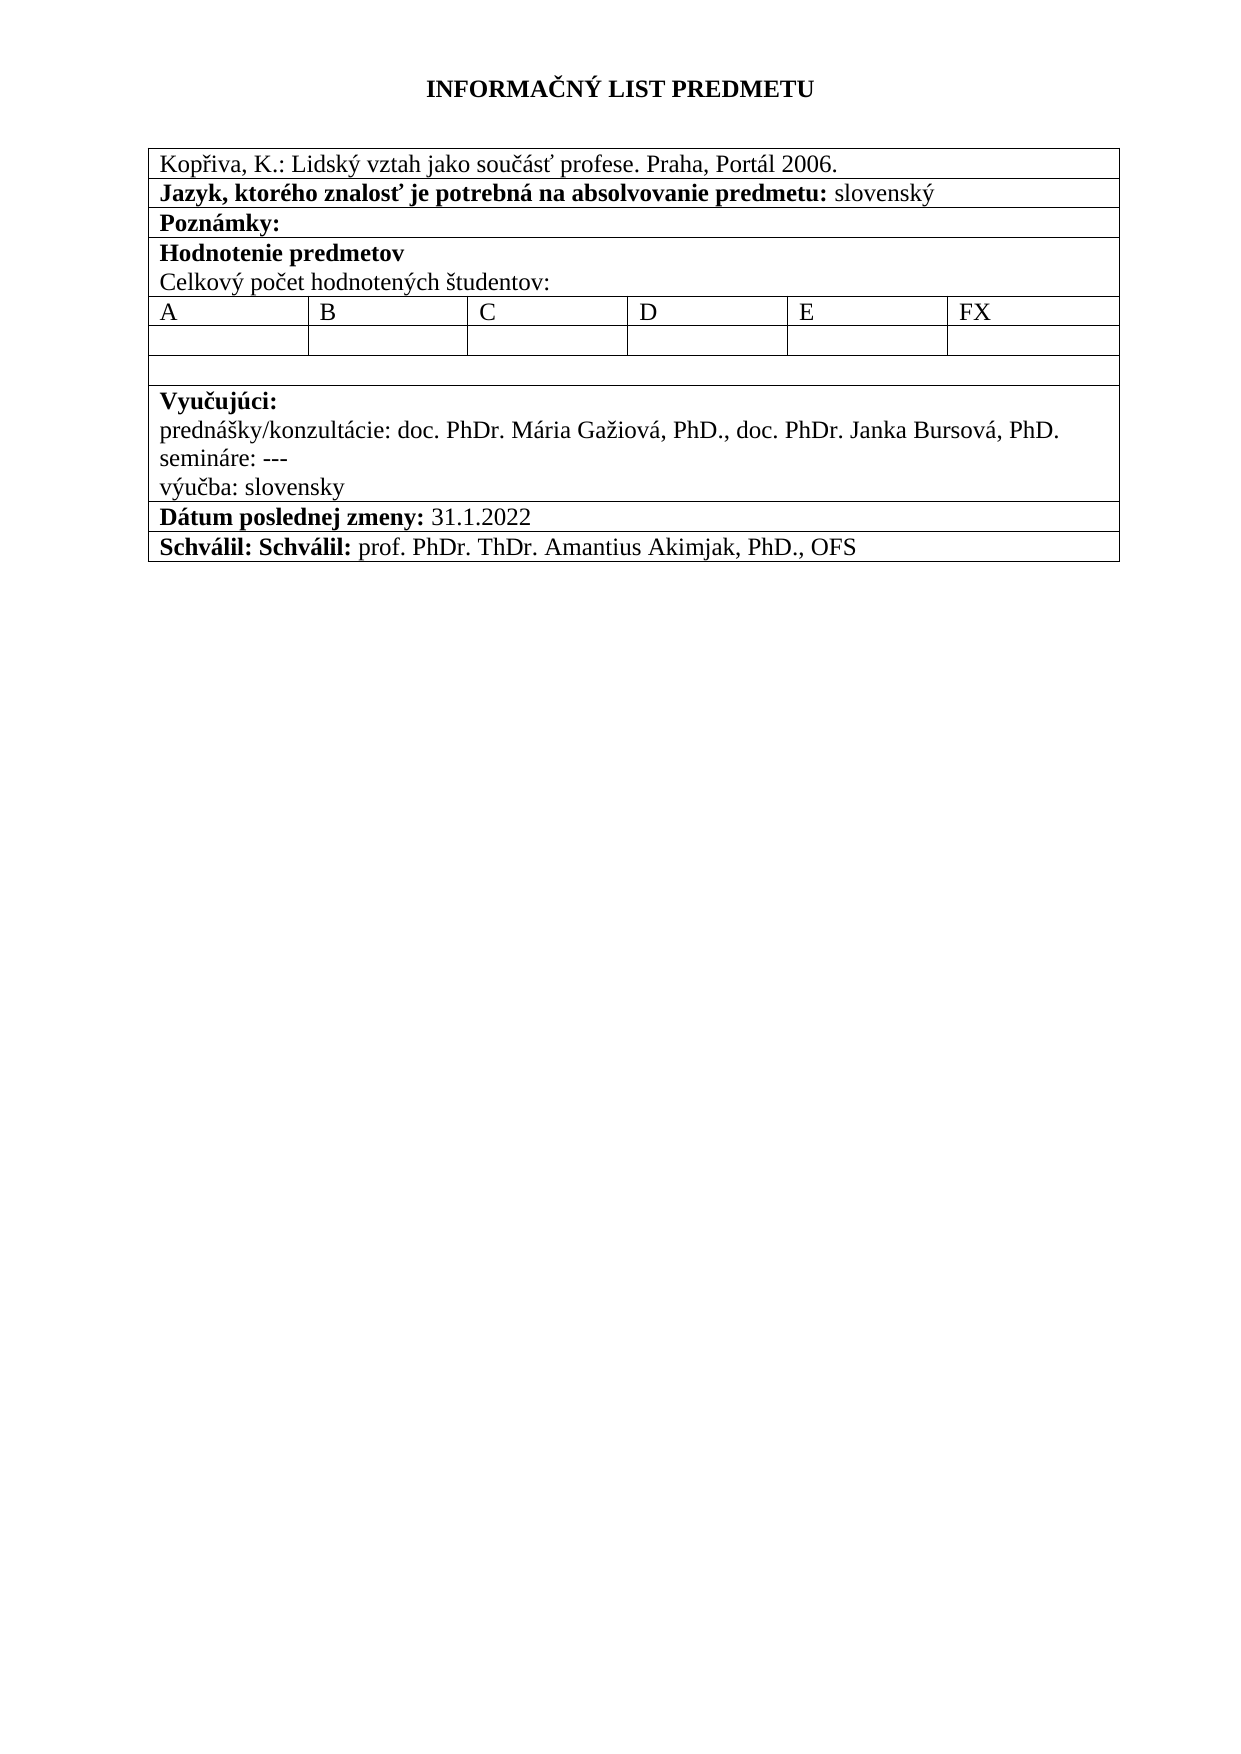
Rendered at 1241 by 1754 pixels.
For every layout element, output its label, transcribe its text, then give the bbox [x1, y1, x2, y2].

table_cell Dátum poslednej zmeny: 31.1.2022 [149, 502, 1119, 531]
table_cell C [468, 297, 627, 325]
table_cell [149, 326, 308, 355]
table_cell Poznámky: [149, 208, 1119, 237]
table_cell [309, 326, 467, 355]
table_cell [149, 149, 1119, 177]
table_cell Jazyk, ktorého znalosť je potrebná na absolvovanie predmetu: slovenský [149, 179, 1119, 207]
table_cell [628, 326, 787, 355]
table_cell Schválil: Schválil: prof. PhDr. ThDr. Amantius Akimjak, PhD., OFS [149, 532, 1119, 561]
table_cell [149, 356, 1119, 385]
table_cell B [309, 297, 467, 325]
table_cell [468, 326, 627, 355]
table_cell [788, 326, 947, 355]
table_cell [948, 326, 1119, 355]
table_cell Vyučujúci: prednášky/konzultácie: doc. PhDr. Mária Gažiová, PhD., doc. PhDr. Janka Bursová, PhD. semináre: --- výučba: slovensky [149, 386, 1119, 501]
table_cell E [788, 297, 947, 325]
table_cell FX [948, 297, 1119, 325]
table_cell Hodnotenie predmetov Celkový počet hodnotených študentov: [149, 238, 1119, 296]
table_cell A [149, 297, 308, 325]
table_cell D [628, 297, 787, 325]
